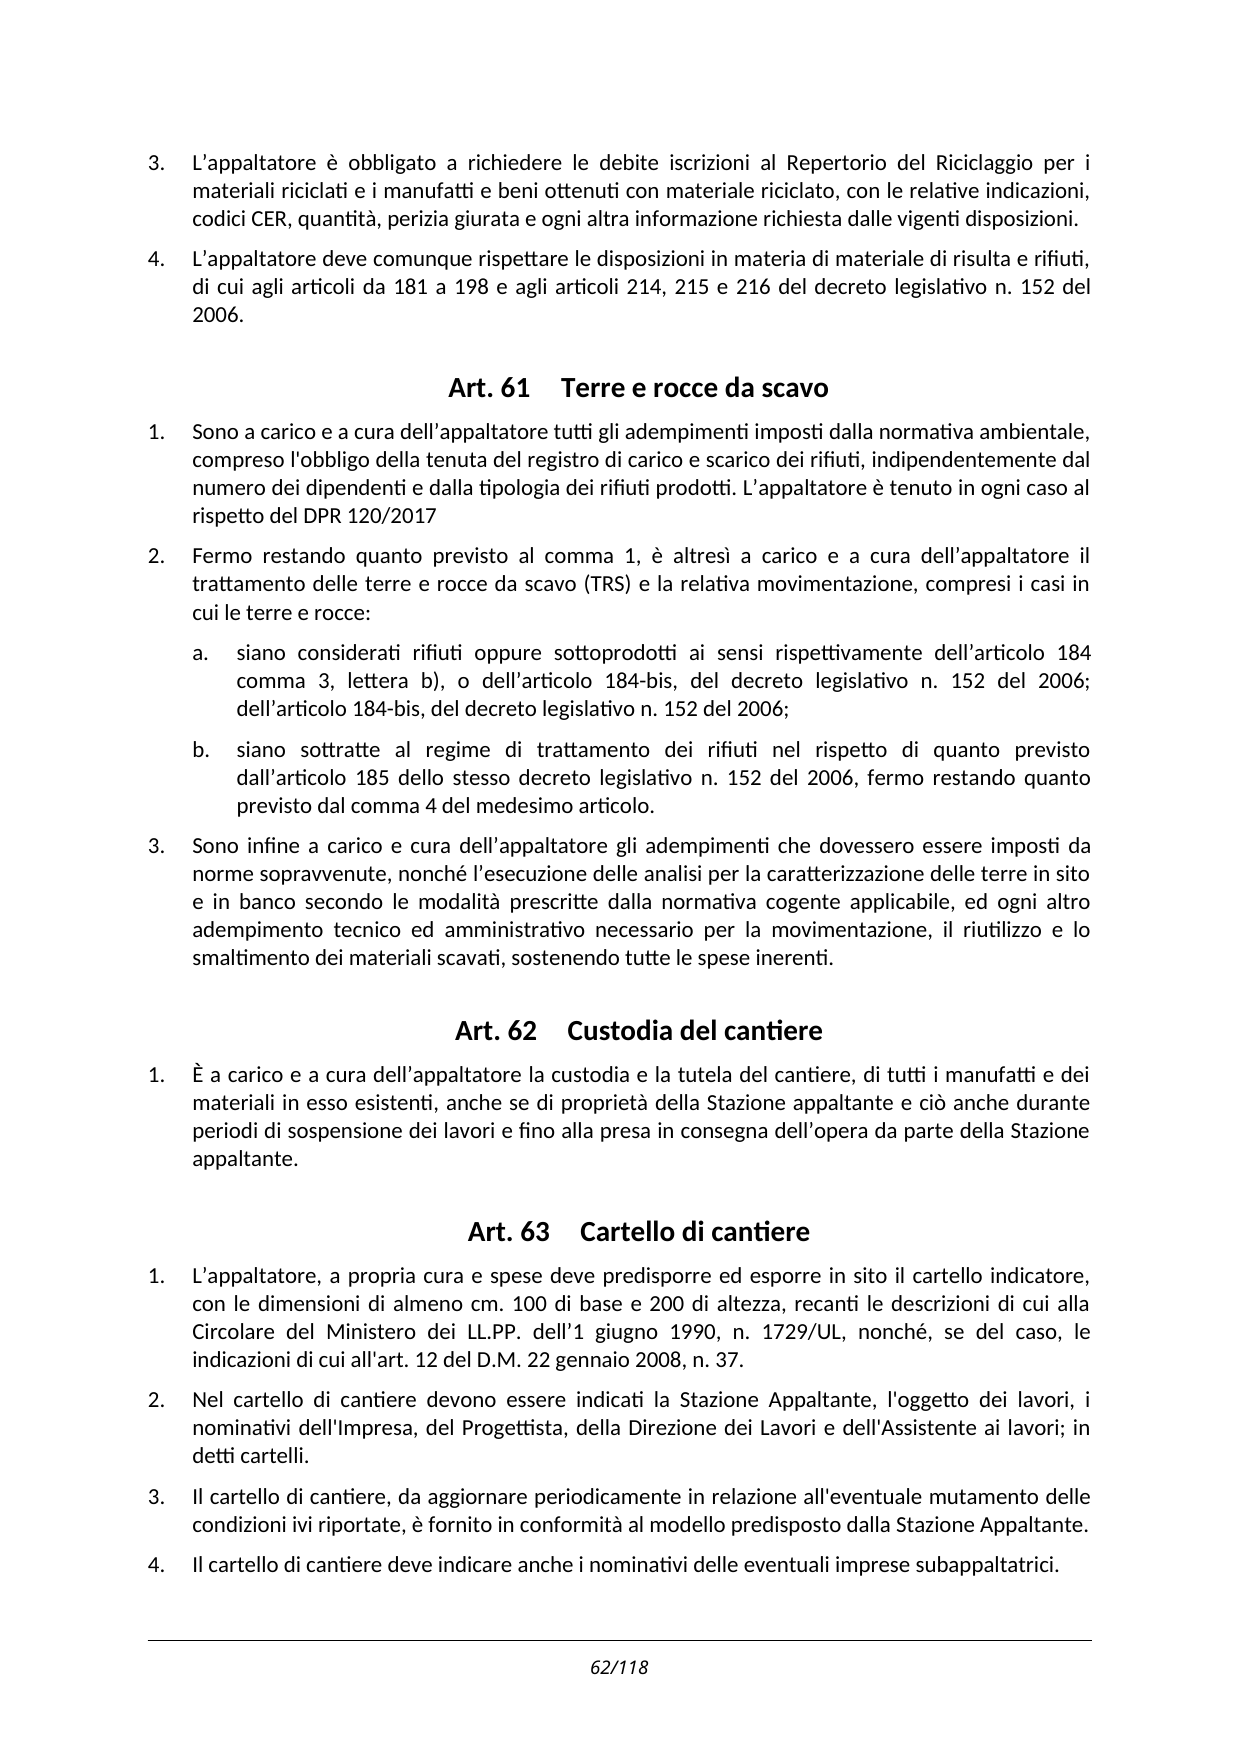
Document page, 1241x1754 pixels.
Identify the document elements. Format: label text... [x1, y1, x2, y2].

subtitle Custodia del cantiere [185, 1012, 1092, 1047]
list siano sottratte al regime di trattamento dei rifiuti nel rispetto di quanto previsto dall’articolo 185 dello stesso decreto legislativo n. 152 del 2006, fermo restando quanto previsto dal comma 4 del medesimo articolo. [192, 735, 1092, 819]
list Sono infine a carico e cura dell’appaltatore gli adempimenti che dovessero essere imposti da norme sopravvenute, nonché l’esecuzione delle analisi per la caratterizzazione delle terre in sito e in banco secondo le modalità prescritte dalla normativa cogente applicabile, ed ogni altro adempimento tecnico ed amministrativo necessario per la movimentazione, il riutilizzo e lo smaltimento dei materiali scavati, sostenendo tutte le spese inerenti. [148, 831, 1092, 971]
subtitle Terre e rocce da scavo [185, 369, 1092, 404]
subtitle Cartello di cantiere [185, 1213, 1092, 1248]
list Il cartello di cantiere deve indicare anche i nominativi delle eventuali imprese subappaltatrici. [148, 1550, 1092, 1578]
list Nel cartello di cantiere devono essere indicati la Stazione Appaltante, l'oggetto dei lavori, i nominativi dell'Impresa, del Progettista, della Direzione dei Lavori e dell'Assistente ai lavori; in detti cartelli. [148, 1385, 1092, 1469]
list L’appaltatore, a propria cura e spese deve predisporre ed esporre in sito il cartello indicatore, con le dimensioni di almeno cm. 100 di base e 200 di altezza, recanti le descrizioni di cui alla Circolare del Ministero dei LL.PP. dell’1 giugno 1990, n. 1729/UL, nonché, se del caso, le indicazioni di cui all'art. 12 del D.M. 22 gennaio 2008, n. 37. [148, 1261, 1092, 1373]
list siano considerati rifiuti oppure sottoprodotti ai sensi rispettivamente dell’articolo 184 comma 3, lettera b), o dell’articolo 184-bis, del decreto legislativo n. 152 del 2006; dell’articolo 184-bis, del decreto legislativo n. 152 del 2006; [192, 638, 1092, 722]
list È a carico e a cura dell’appaltatore la custodia e la tutela del cantiere, di tutti i manufatti e dei materiali in esso esistenti, anche se di proprietà della Stazione appaltante e ciò anche durante periodi di sospensione dei lavori e fino alla presa in consegna dell’opera da parte della Stazione appaltante. [148, 1060, 1092, 1172]
list Sono a carico e a cura dell’appaltatore tutti gli adempimenti imposti dalla normativa ambientale, compreso l'obbligo della tenuta del registro di carico e scarico dei rifiuti, indipendentemente dal numero dei dipendenti e dalla tipologia dei rifiuti prodotti. L’appaltatore è tenuto in ogni caso al rispetto del DPR 120/2017 [148, 417, 1092, 529]
list L’appaltatore deve comunque rispettare le disposizioni in materia di materiale di risulta e rifiuti, di cui agli articoli da 181 a 198 e agli articoli 214, 215 e 216 del decreto legislativo n. 152 del 2006. [148, 244, 1092, 328]
list Fermo restando quanto previsto al comma 1, è altresì a carico e a cura dell’appaltatore il trattamento delle terre e rocce da scavo (TRS) e la relativa movimentazione, compresi i casi in cui le terre e rocce: [148, 542, 1092, 626]
list Il cartello di cantiere, da aggiornare periodicamente in relazione all'eventuale mutamento delle condizioni ivi riportate, è fornito in conformità al modello predisposto dalla Stazione Appaltante. [148, 1482, 1092, 1538]
list L’appaltatore è obbligato a richiedere le debite iscrizioni al Repertorio del Riciclaggio per i materiali riciclati e i manufatti e beni ottenuti con materiale riciclato, con le relative indicazioni, codici CER, quantità, perizia giurata e ogni altra informazione richiesta dalle vigenti disposizioni. [148, 148, 1092, 232]
